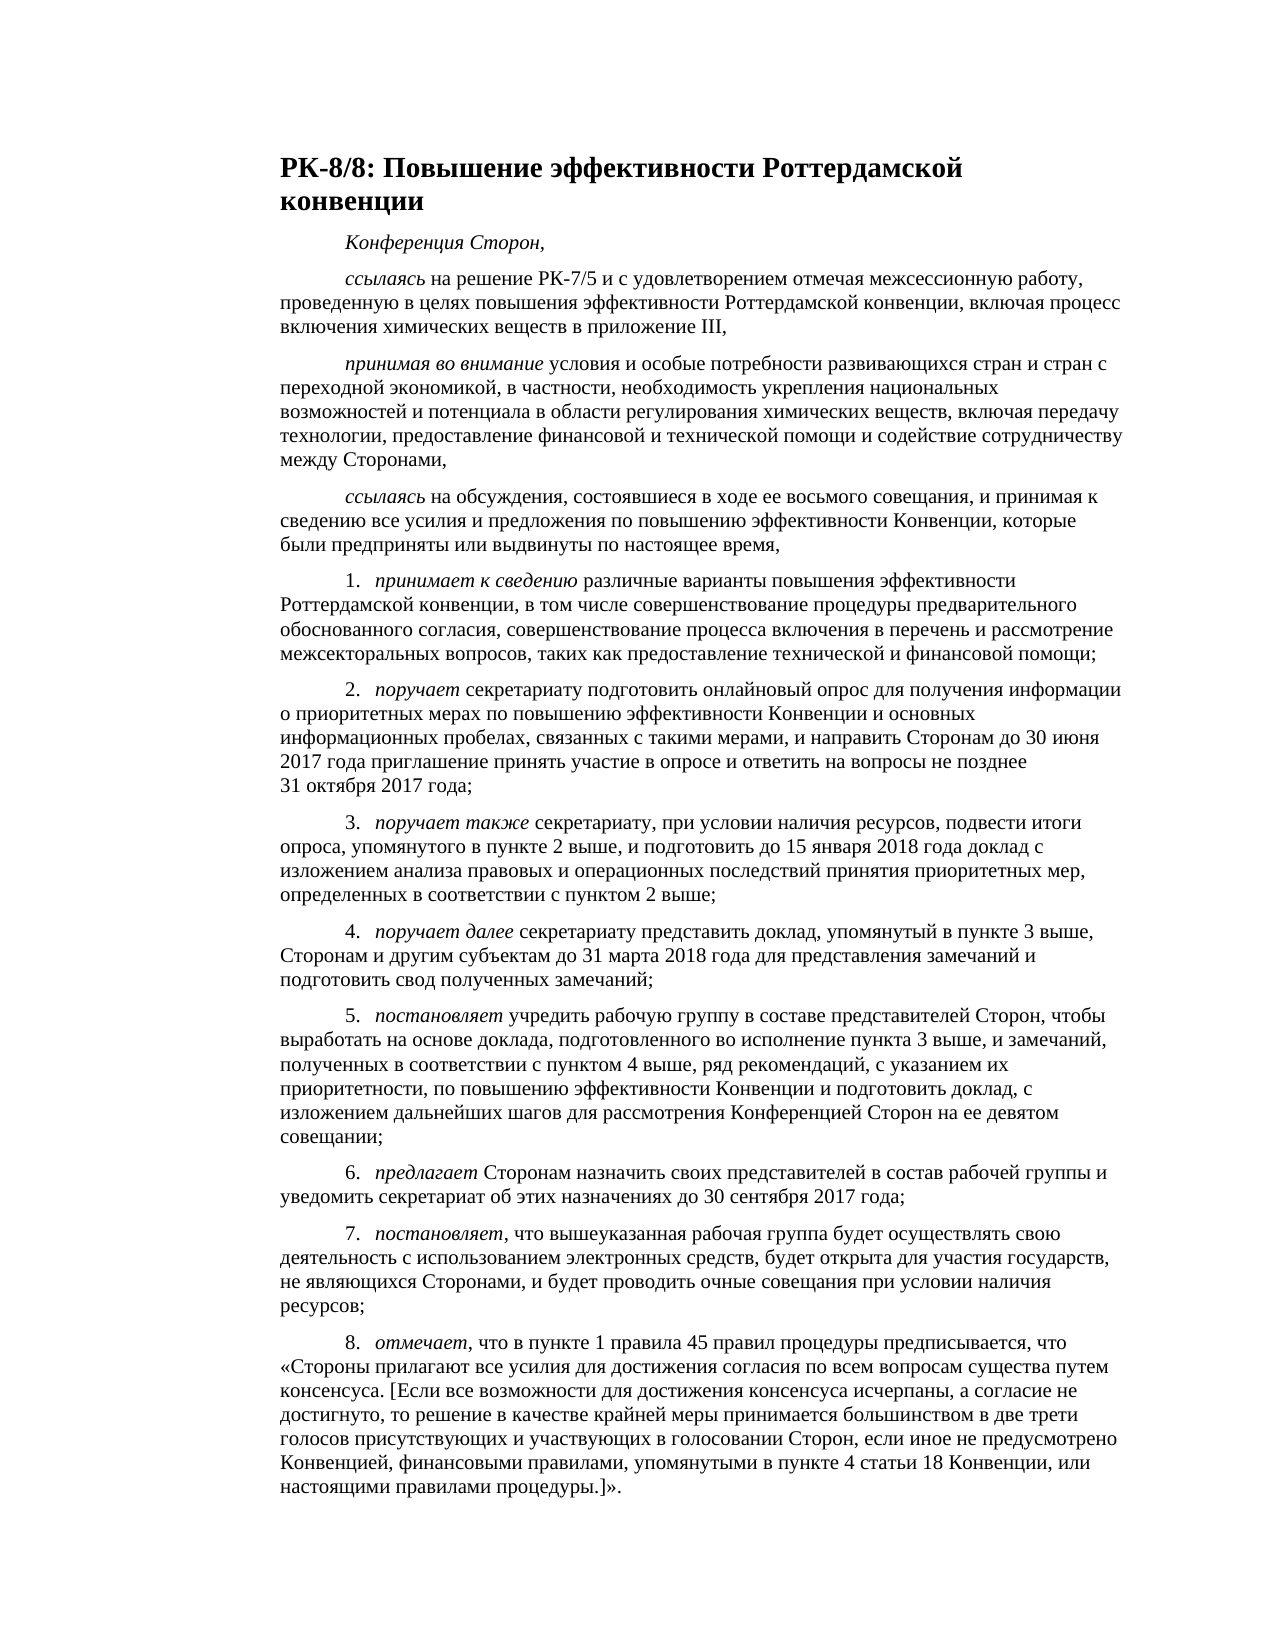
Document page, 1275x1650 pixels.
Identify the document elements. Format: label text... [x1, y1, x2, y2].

text ссылаясь на решение РК-7/5 и с удовлетворением отмечая межсессионную работу, проведенную в целях повышения эффективности Роттердамской конвенции, включая процесс включения химических веществ в приложение III, [280, 266, 1125, 338]
text 5. постановляет учредить рабочую группу в составе представителей Сторон, чтобы выработать на основе доклада, подготовленного во исполнение пункта 3 выше, и замечаний, полученных в соответствии с пунктом 4 выше, ряд рекомендаций, с указанием их приоритетности, по повышению эффективности Конвенции и подготовить доклад, с изложением дальнейших шагов для рассмотрения Конференцией Сторон на ее девятом совещании; [280, 1003, 1125, 1148]
text ссылаясь на обсуждения, состоявшиеся в ходе ее восьмого совещания, и принимая к сведению все усилия и предложения по повышению эффективности Конвенции, которые были предприняты или выдвинуты по настоящее время, [280, 484, 1125, 556]
text Конференция Сторон, [280, 229, 1125, 254]
text 2. поручает секретариату подготовить онлайновый опрос для получения информации о приоритетных мерах по повышению эффективности Конвенции и основных информационных пробелах, связанных с такими мерами, и направить Сторонам до 30 июня 2017 года приглашение принять участие в опросе и ответить на вопросы не позднее 31 октября 2017 года; [280, 677, 1125, 797]
text 1. принимает к сведению различные варианты повышения эффективности Роттердамской конвенции, в том числе совершенствование процедуры предварительного обоснованного согласия, совершенствование процесса включения в перечень и рассмотрение межсекторальных вопросов, таких как предоставление технической и финансовой помощи; [280, 568, 1125, 664]
text 7. постановляет, что вышеуказанная рабочая группа будет осуществлять свою деятельность с использованием электронных средств, будет открыта для участия государств, не являющихся Сторонами, и будет проводить очные совещания при условии наличия ресурсов; [280, 1221, 1125, 1317]
text 3. поручает также секретариату, при условии наличия ресурсов, подвести итоги опроса, упомянутого в пункте 2 выше, и подготовить до 15 января 2018 года доклад с изложением анализа правовых и операционных последствий принятия приоритетных мер, определенных в соответствии с пунктом 2 выше; [280, 810, 1125, 906]
text 6. предлагает Сторонам назначить своих представителей в состав рабочей группы и уведомить секретариат об этих назначениях до 30 сентября 2017 года; [280, 1160, 1125, 1208]
text 8. отмечает, что в пункте 1 правила 45 правил процедуры предписывается, что «Стороны прилагают все усилия для достижения согласия по всем вопросам существа путем консенсуса. [Если все возможности для достижения консенсуса исчерпаны, а согласие не достигнуто, то решение в качестве крайней меры принимается большинством в две трети голосов присутствующих и участвующих в голосовании Сторон, если иное не предусмотрено Конвенцией, финансовыми правилами, упомянутыми в пункте 4 статьи 18 Конвенции, или настоящими правилами процедуры.]». [280, 1329, 1125, 1498]
text 4. поручает далее секретариату представить доклад, упомянутый в пункте 3 выше, Сторонам и другим субъектам до 31 марта 2018 года для представления замечаний и подготовить свод полученных замечаний; [280, 919, 1125, 991]
text принимая во внимание условия и особые потребности развивающихся стран и стран с переходной экономикой, в частности, необходимость укрепления национальных возможностей и потенциала в области регулирования химических веществ, включая передачу технологии, предоставление финансовой и технической помощи и содействие сотрудничеству между Сторонами, [280, 351, 1125, 471]
text РК-8/8: Повышение эффективности Роттердамской конвенции [280, 150, 1095, 217]
